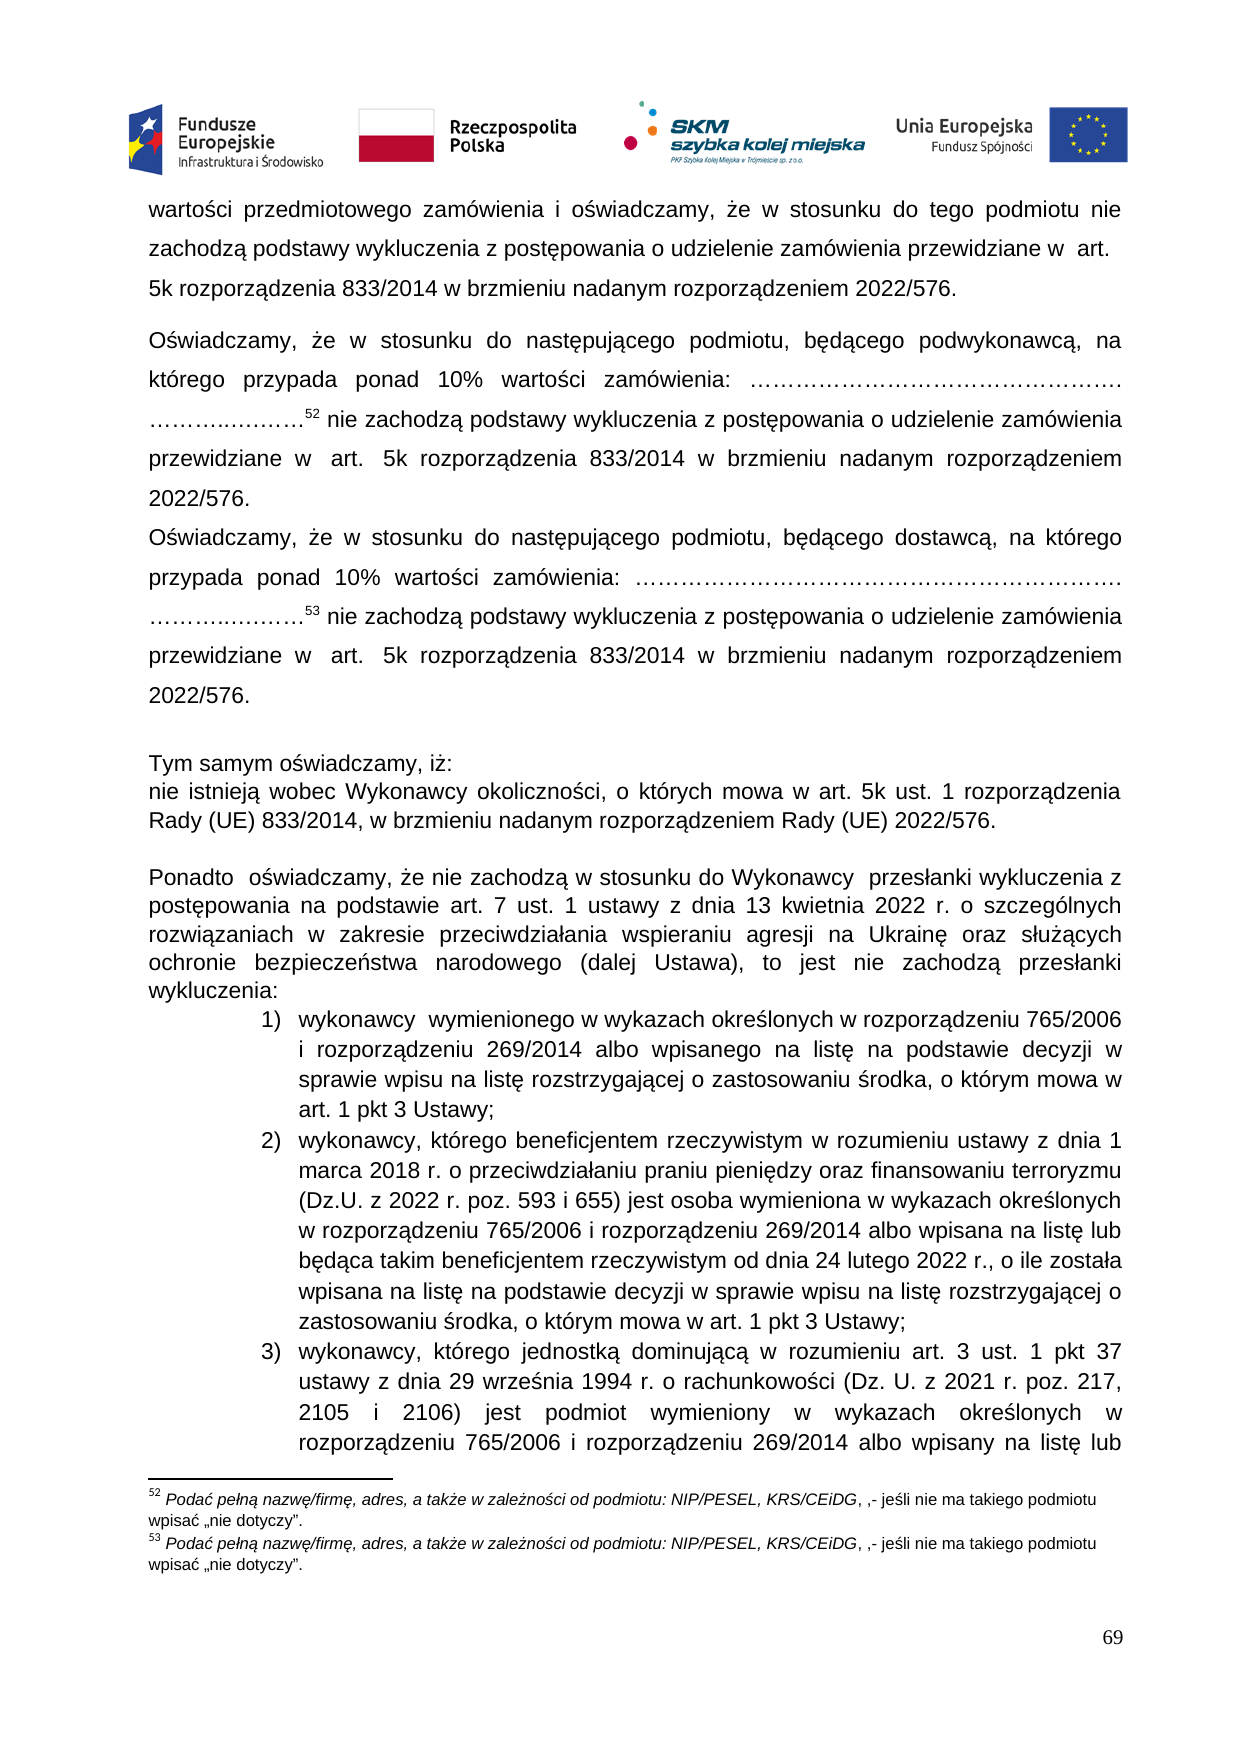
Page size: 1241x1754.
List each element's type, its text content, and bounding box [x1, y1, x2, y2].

list nie istnieją wobec Wykonawcy okoliczności, o których mowa w art. 5k ust. 1 rozporządzenia Rady (UE) 833/2014, w brzmieniu nadanym rozporządzeniem Rady (UE) 2022/576. [148, 778, 1122, 833]
list wykonawcy wymienionego w wykazach określonych w rozporządzeniu 765/2006 i rozporządzeniu 269/2014 albo wpisanego na listę na podstawie decyzji w sprawie wpisu na listę rozstrzygającej o zastosowaniu środka, o którym mowa w art. 1 pkt 3 Ustawy; [261, 1006, 1122, 1123]
text Oświadczamy, że w stosunku do następującego podmiotu, będącego podwykonawcą, na którego przypada ponad 10% wartości zamówienia: ………………………………………….………..….…… nie zachodzą podstawy wykluczenia z postępowania o udzielenie zamówienia przewidziane w art. 5k rozporządzenia 833/2014 w brzmieniu nadanym rozporządzeniem 2022/576. [148, 327, 1122, 511]
list Tym samym oświadczamy, iż: [148, 750, 1122, 776]
picture [118, 73, 1144, 196]
list Ponadto oświadczamy, że nie zachodzą w stosunku do Wykonawcy przesłanki wykluczenia z postępowania na podstawie art. 7 ust. 1 ustawy z dnia 13 kwietnia 2022 r. o szczególnych rozwiązaniach w zakresie przeciwdziałania wspieraniu agresji na Ukrainę oraz służących ochronie bezpieczeństwa narodowego (dalej Ustawa), to jest nie zachodzą przesłanki wykluczenia: [148, 864, 1122, 1004]
text Oświadczamy, że w stosunku do następującego podmiotu, będącego dostawcą, na którego przypada ponad 10% wartości zamówienia: ……………………………………………………….………..….…… nie zachodzą podstawy wykluczenia z postępowania o udzielenie zamówienia przewidziane w art. 5k rozporządzenia 833/2014 w brzmieniu nadanym rozporządzeniem 2022/576. [148, 524, 1122, 708]
list wykonawcy, którego beneficjentem rzeczywistym w rozumieniu ustawy z dnia 1 marca 2018 r. o przeciwdziałaniu praniu pieniędzy oraz finansowaniu terroryzmu (Dz.U. z 2022 r. poz. 593 i 655) jest osoba wymieniona w wykazach określonych w rozporządzeniu 765/2006 i rozporządzeniu 269/2014 albo wpisana na listę lub będąca takim beneficjentem rzeczywistym od dnia 24 lutego 2022 r., o ile została wpisana na listę na podstawie decyzji w sprawie wpisu na listę rozstrzygającej o zastosowaniu środka, o którym mowa w art. 1 pkt 3 Ustawy; [261, 1127, 1122, 1334]
